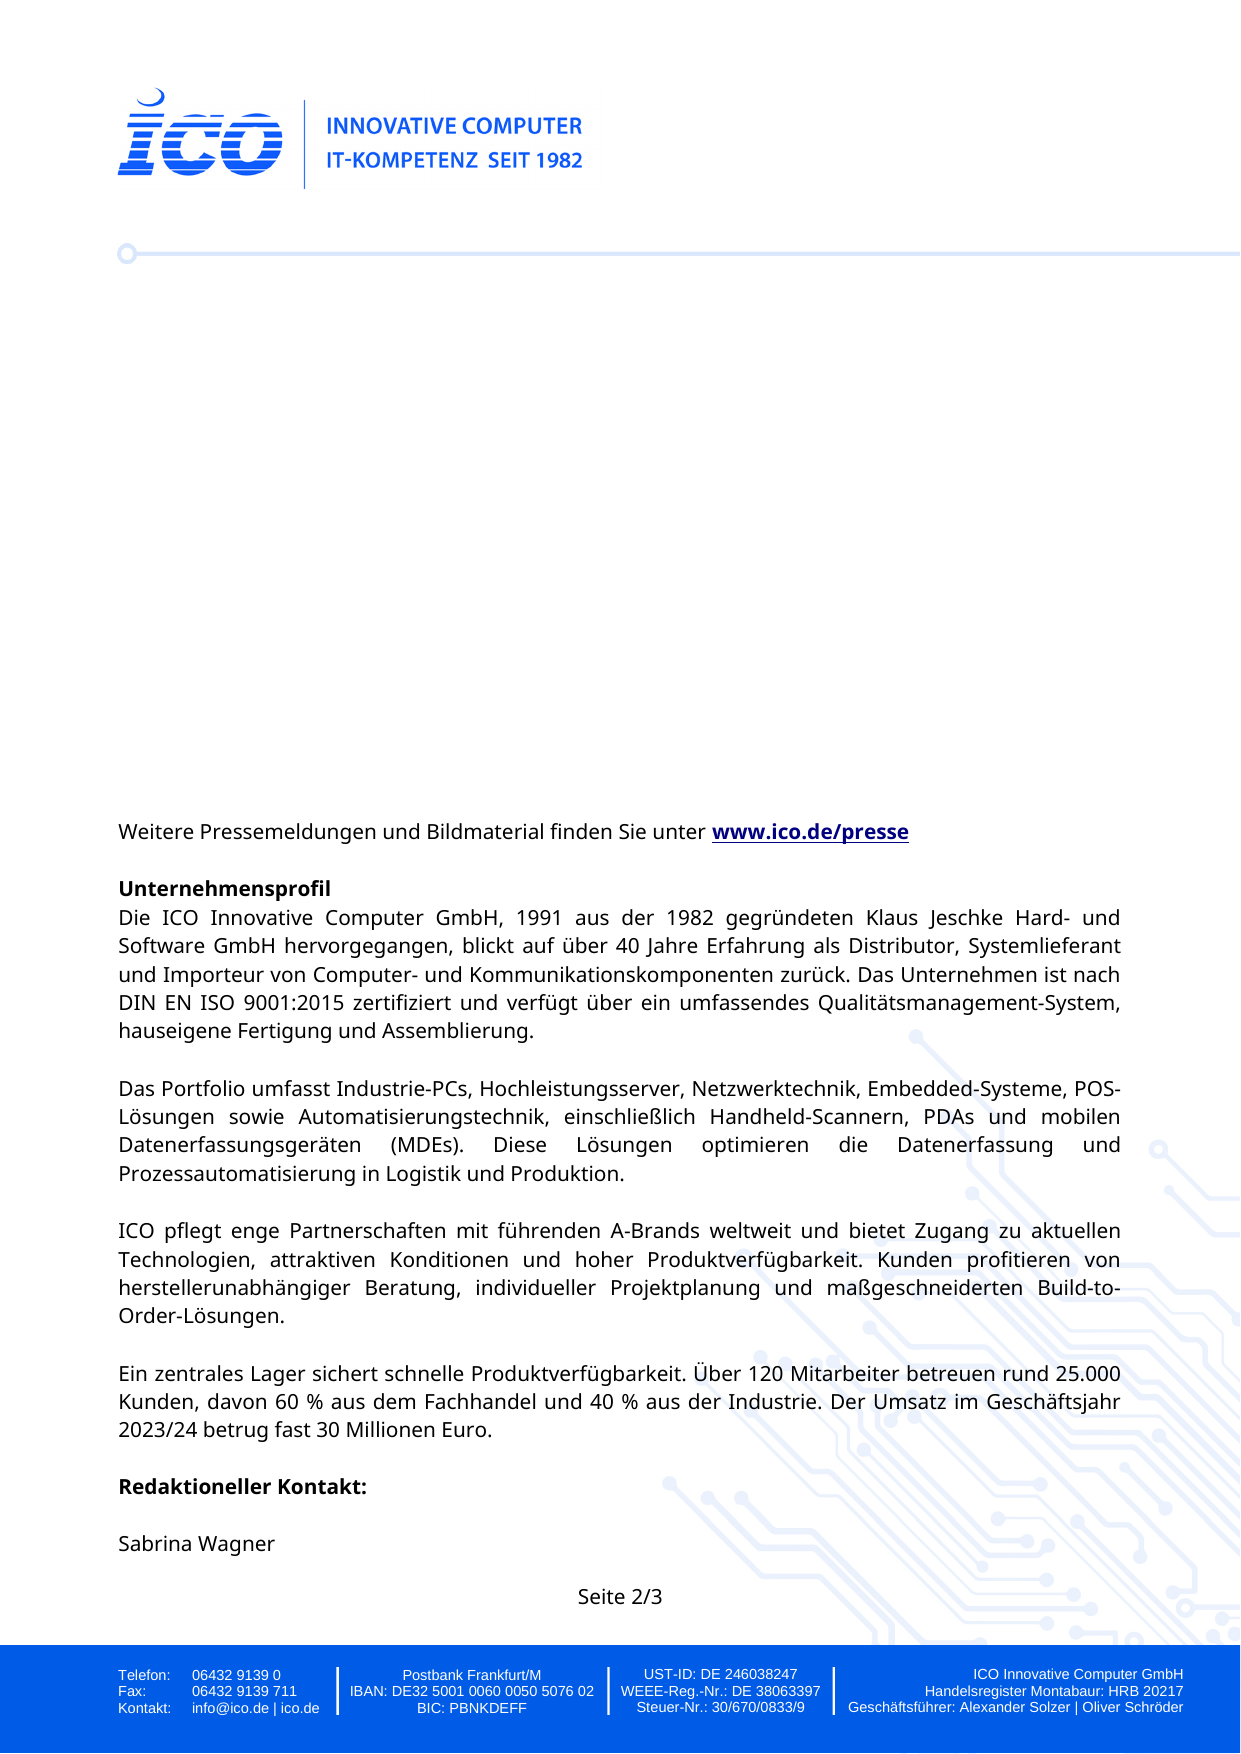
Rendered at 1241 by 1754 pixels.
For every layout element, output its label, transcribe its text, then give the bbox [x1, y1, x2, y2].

text Ein zentrales Lager sichert schnelle Produktverfügbarkeit. Über 120 Mitarbeiter betreuen rund 25.000 Kunden, davon 60 % aus dem Fachhandel und 40 % aus der Industrie. Der Umsatz im Geschäftsjahr 2023/24 betrug fast 30 Millionen Euro. [118, 1359, 1122, 1444]
picture [117, 87, 601, 190]
text Das Portfolio umfasst Industrie-PCs, Hochleistungsserver, Netzwerktechnik, Embedded-Systeme, POS-Lösungen sowie Automatisierungstechnik, einschließlich Handheld-Scannern, PDAs und mobilen Datenerfassungsgeräten (MDEs). Diese Lösungen optimieren die Datenerfassung und Prozessautomatisierung in Logistik und Produktion. [118, 1074, 1122, 1187]
text Sabrina Wagner [118, 1529, 1122, 1558]
picture [0, 1028, 1241, 1754]
text ICO pflegt enge Partnerschaften mit führenden A-Brands weltweit und bietet Zugang zu aktuellen Technologien, attraktiven Konditionen und hoher Produktverfügbarkeit. Kunden profitieren von herstellerunabhängiger Beratung, individueller Projektplanung und maßgeschneiderten Build-to-Order-Lösungen. [118, 1216, 1122, 1330]
text Unternehmensprofil [118, 874, 1122, 903]
text Redaktioneller Kontakt: [118, 1472, 1122, 1501]
text Weitere Pressemeldungen und Bildmaterial finden Sie unter www.ico.de/presse [118, 817, 1122, 846]
text Die ICO Innovative Computer GmbH, 1991 aus der 1982 gegründeten Klaus Jeschke Hard- und Software GmbH hervorgegangen, blickt auf über 40 Jahre Erfahrung als Distributor, Systemlieferant und Importeur von Computer- und Kommunikationskomponenten zurück. Das Unternehmen ist nach DIN EN ISO 9001:2015 zertifiziert und verfügt über ein umfassendes Qualitätsmanagement-System, hauseigene Fertigung und Assemblierung. [118, 903, 1122, 1045]
picture [111, 243, 1241, 264]
